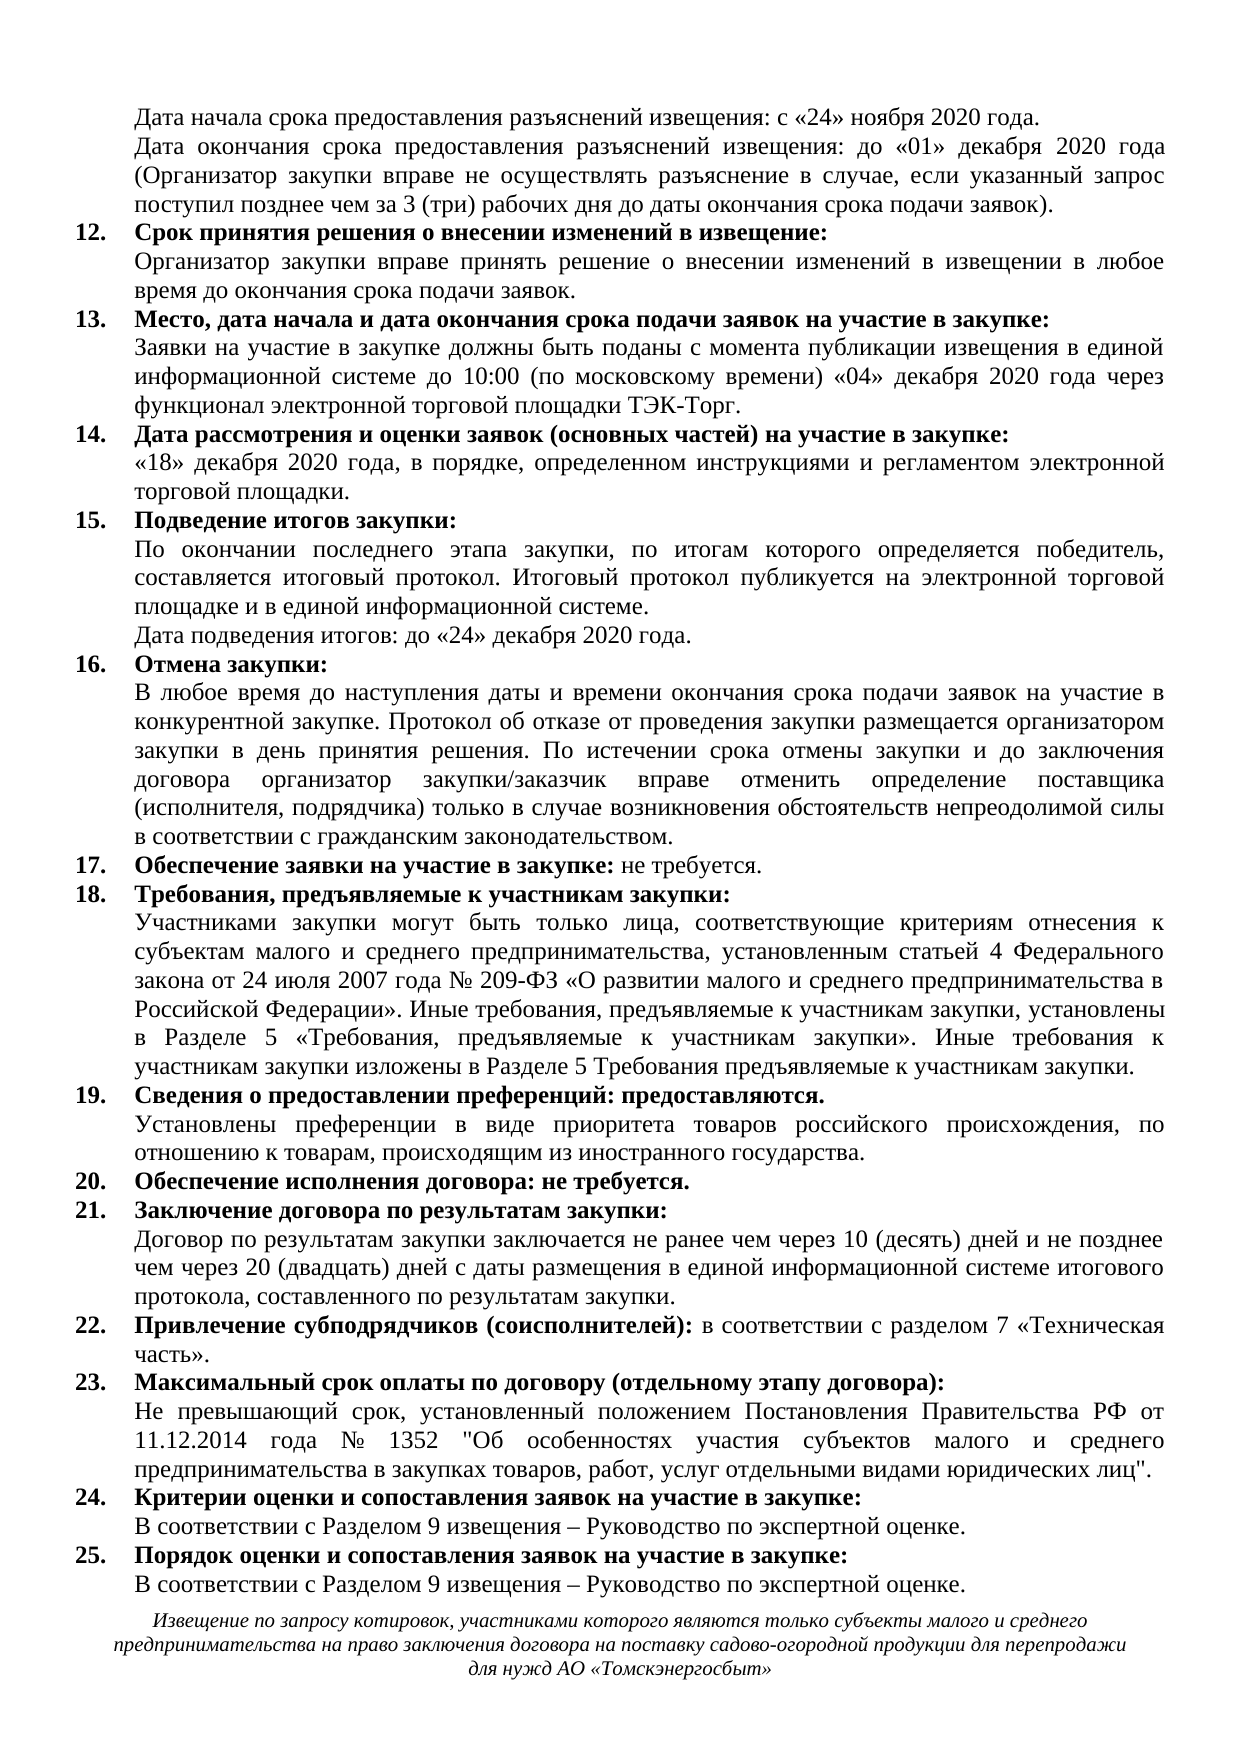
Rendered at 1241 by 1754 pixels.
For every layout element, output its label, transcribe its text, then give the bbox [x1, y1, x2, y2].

list В любое время до наступления даты и времени окончания срока подачи заявок на участие в конкурентной закупке. Протокол об отказе от проведения закупки размещается организатором закупки в день принятия решения. По истечении срока отмены закупки и до заключения договора организатор закупки/заказчик вправе отменить определение поставщика (исполнителя, подрядчика) только в случае возникновения обстоятельств непреодолимой силы в соответствии с гражданским законодательством. [134, 677, 1165, 850]
list «18» декабря 2020 года, в порядке, определенном инструкциями и регламентом электронной торговой площадки. [134, 447, 1165, 505]
list Место, дата начала и дата окончания срока подачи заявок на участие в закупке: [75, 304, 1165, 332]
list Установлены преференции в виде приоритета товаров российского происхождения, по отношению к товарам, происходящим из иностранного государства. [134, 1109, 1165, 1166]
list Договор по результатам закупки заключается не ранее чем через 10 (десять) дней и не позднее чем через 20 (двадцать) дней с даты размещения в единой информационной системе итогового протокола, составленного по результатам закупки. [134, 1224, 1165, 1310]
list Отмена закупки: [75, 649, 1165, 677]
list Дата окончания срока предоставления разъяснений извещения: до «01» декабря 2020 года (Организатор закупки вправе не осуществлять разъяснение в случае, если указанный запрос поступил позднее чем за 3 (три) рабочих дня до даты окончания срока подачи заявок). [134, 131, 1165, 217]
list По окончании последнего этапа закупки, по итогам которого определяется победитель, составляется итоговый протокол. Итоговый протокол публикуется на электронной торговой площадке и в единой информационной системе. [134, 534, 1165, 620]
list Заключение договора по результатам закупки: [75, 1195, 1165, 1224]
list Требования, предъявляемые к участникам закупки: [75, 879, 1165, 907]
list В соответствии с Разделом 9 извещения – Руководство по экспертной оценке. [134, 1511, 1165, 1540]
list Дата рассмотрения и оценки заявок (основных частей) на участие в закупке: [75, 419, 1165, 447]
list Максимальный срок оплаты по договору (отдельному этапу договора): [75, 1367, 1165, 1396]
list Критерии оценки и сопоставления заявок на участие в закупке: [75, 1482, 1165, 1511]
list Срок принятия решения о внесении изменений в извещение: [75, 217, 1165, 246]
list Дата подведения итогов: до «24» декабря 2020 года. [134, 620, 1165, 649]
list Заявки на участие в закупке должны быть поданы с момента публикации извещения в единой информационной системе до 10:00 (по московскому времени) «04» декабря 2020 года через функционал электронной торговой площадки ТЭК-Торг. [134, 332, 1165, 419]
list Сведения о предоставлении преференций: предоставляются. [75, 1080, 1165, 1109]
list Обеспечение исполнения договора: не требуется. [75, 1166, 1165, 1195]
list Не превышающий срок, установленный положением Постановления Правительства РФ от 11.12.2014 года № 1352 "Об особенностях участия субъектов малого и среднего предпринимательства в закупках товаров, работ, услуг отдельными видами юридических лиц". [134, 1396, 1165, 1482]
list Подведение итогов закупки: [75, 505, 1165, 534]
text Организатор закупки вправе принять решение о внесении изменений в извещении в любое время до окончания срока подачи заявок. [134, 246, 1165, 304]
list Привлечение субподрядчиков (соисполнителей): в соответствии с разделом 7 «Техническая часть». [75, 1310, 1165, 1367]
list Порядок оценки и сопоставления заявок на участие в закупке: [75, 1540, 1165, 1569]
list В соответствии с Разделом 9 извещения – Руководство по экспертной оценке. [134, 1569, 1165, 1597]
list Обеспечение заявки на участие в закупке: не требуется. [75, 850, 1165, 879]
list Дата начала срока предоставления разъяснений извещения: с «24» ноября 2020 года. [134, 102, 1165, 131]
list Участниками закупки могут быть только лица, соответствующие критериям отнесения к субъектам малого и среднего предпринимательства, установленным статьей 4 Федерального закона от 24 июля 2007 года № 209-ФЗ «О развитии малого и среднего предпринимательства в Российской Федерации». Иные требования, предъявляемые к участникам закупки, установлены в Разделе 5 «Требования, предъявляемые к участникам закупки». Иные требования к участникам закупки изложены в Разделе 5 Требования предъявляемые к участникам закупки. [134, 907, 1165, 1080]
